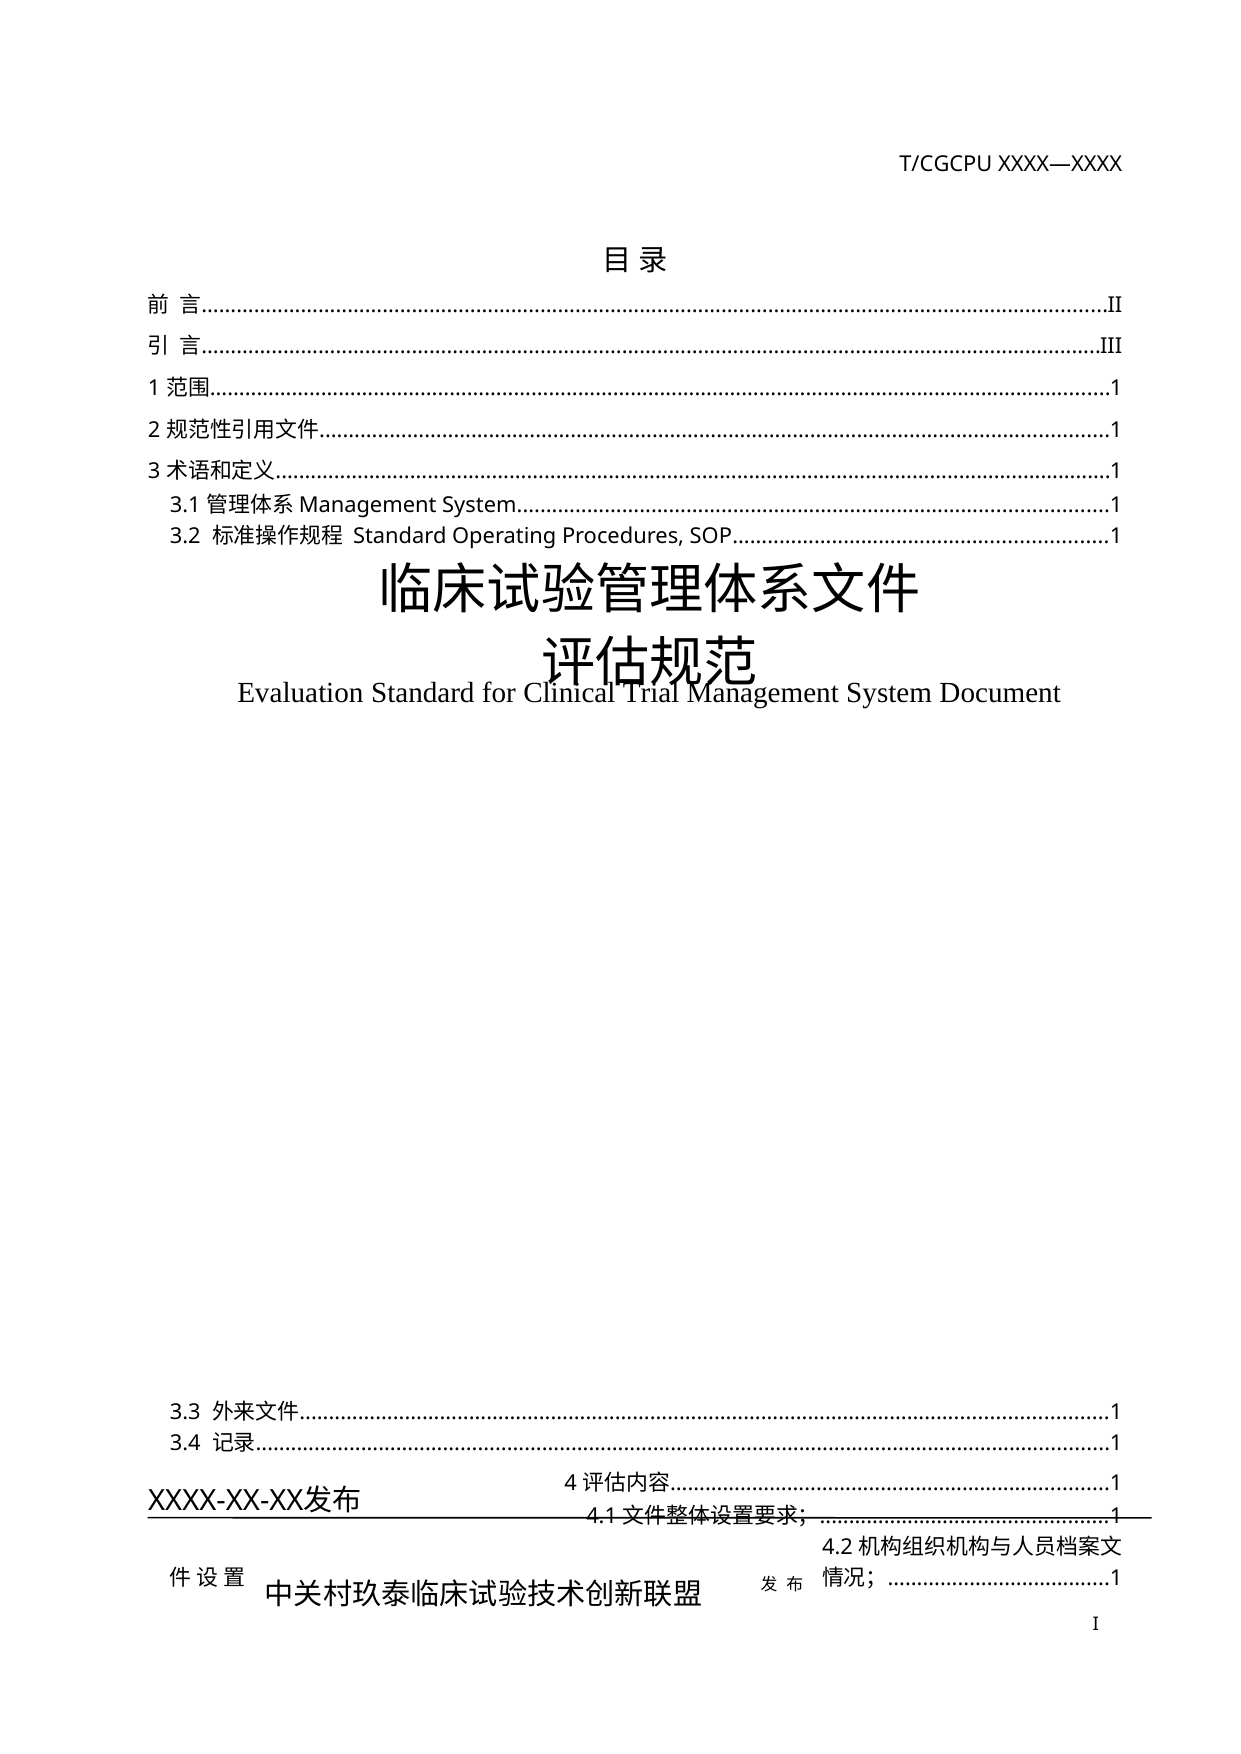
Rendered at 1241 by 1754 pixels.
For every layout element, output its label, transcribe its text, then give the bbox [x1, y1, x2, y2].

text 评估规范 [147, 623, 1151, 671]
text 临床试验管理体系文件 [147, 550, 1151, 623]
text Evaluation Standard for Clinical Trial Management System Document [147, 671, 1151, 708]
text 中关村玖泰临床试验技术创新联盟 发布 [264, 1570, 803, 1612]
text XXXX-XX-XX发布 [148, 1477, 564, 1516]
